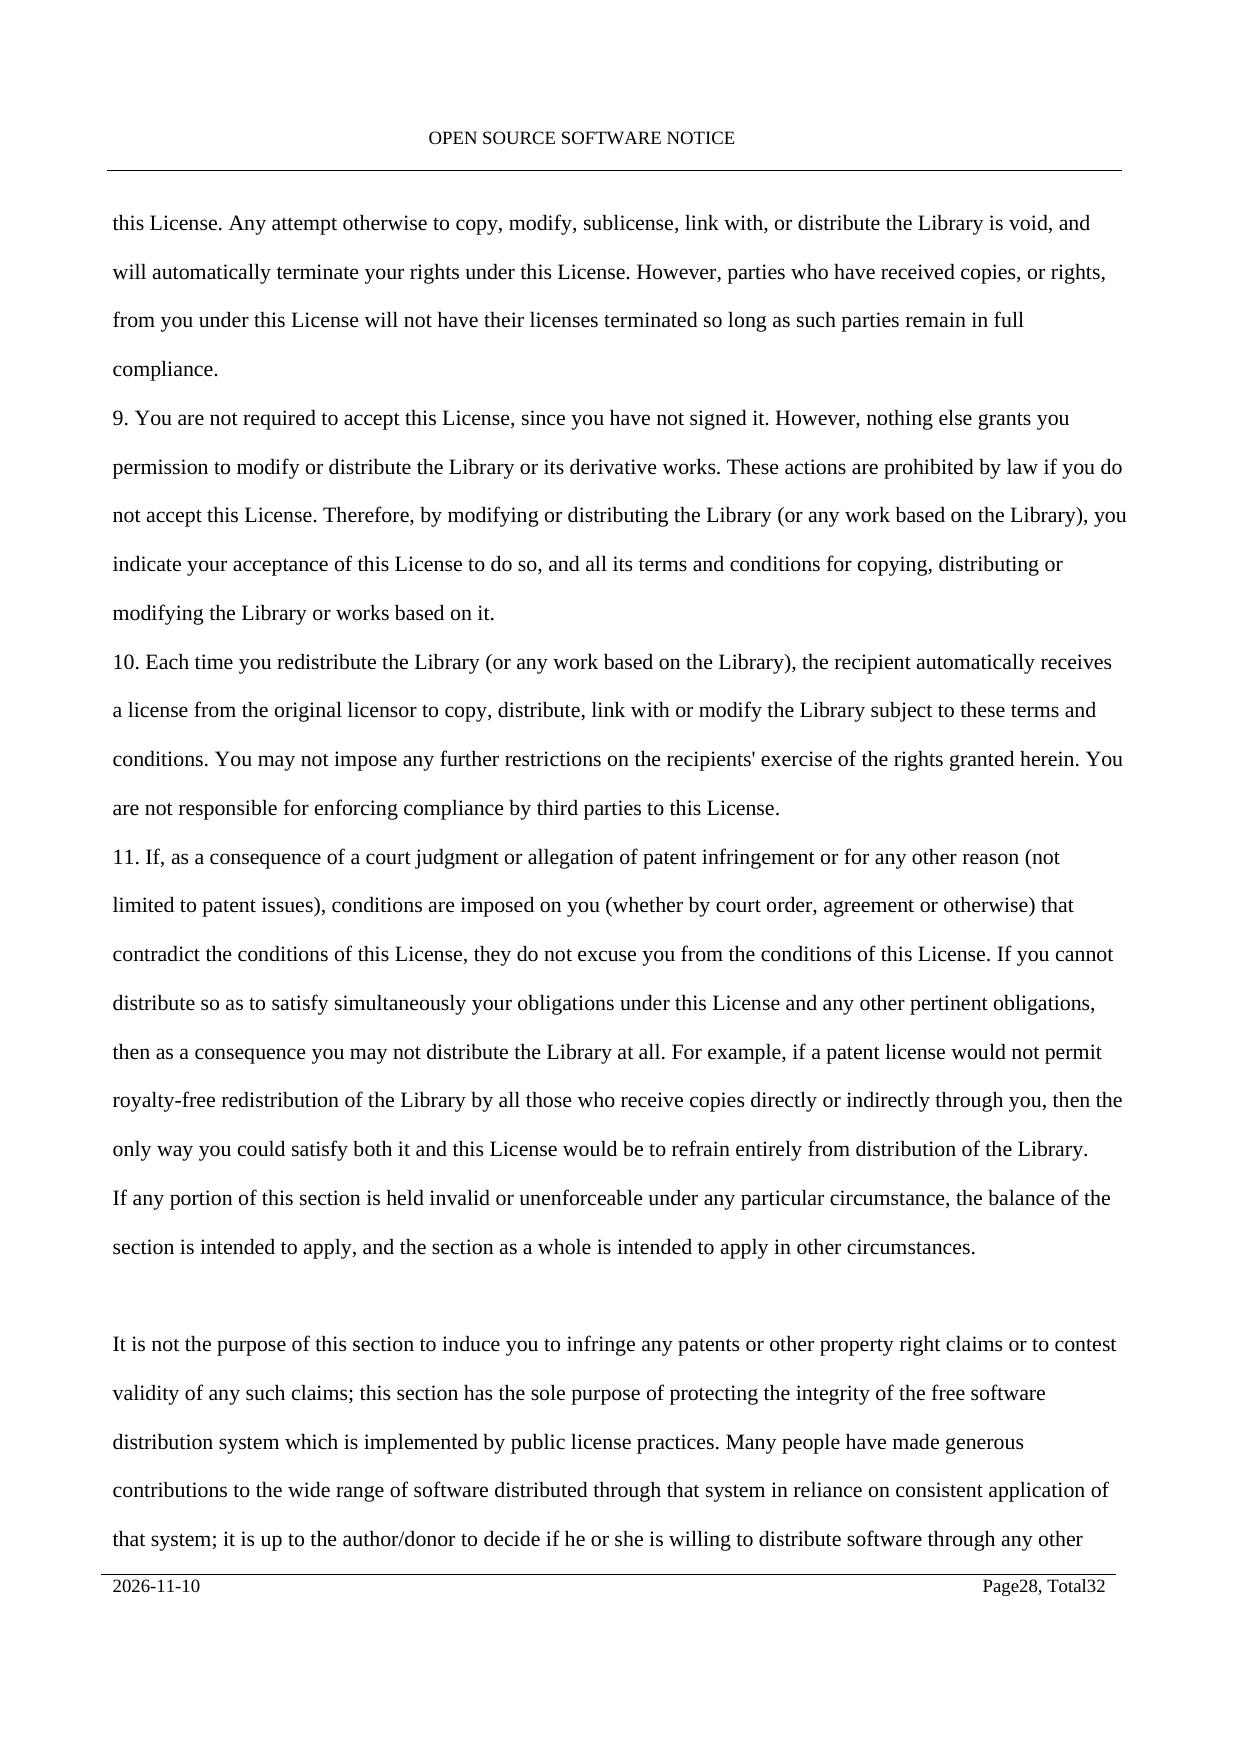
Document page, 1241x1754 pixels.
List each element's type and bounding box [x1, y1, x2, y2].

text [112, 206, 1128, 1555]
